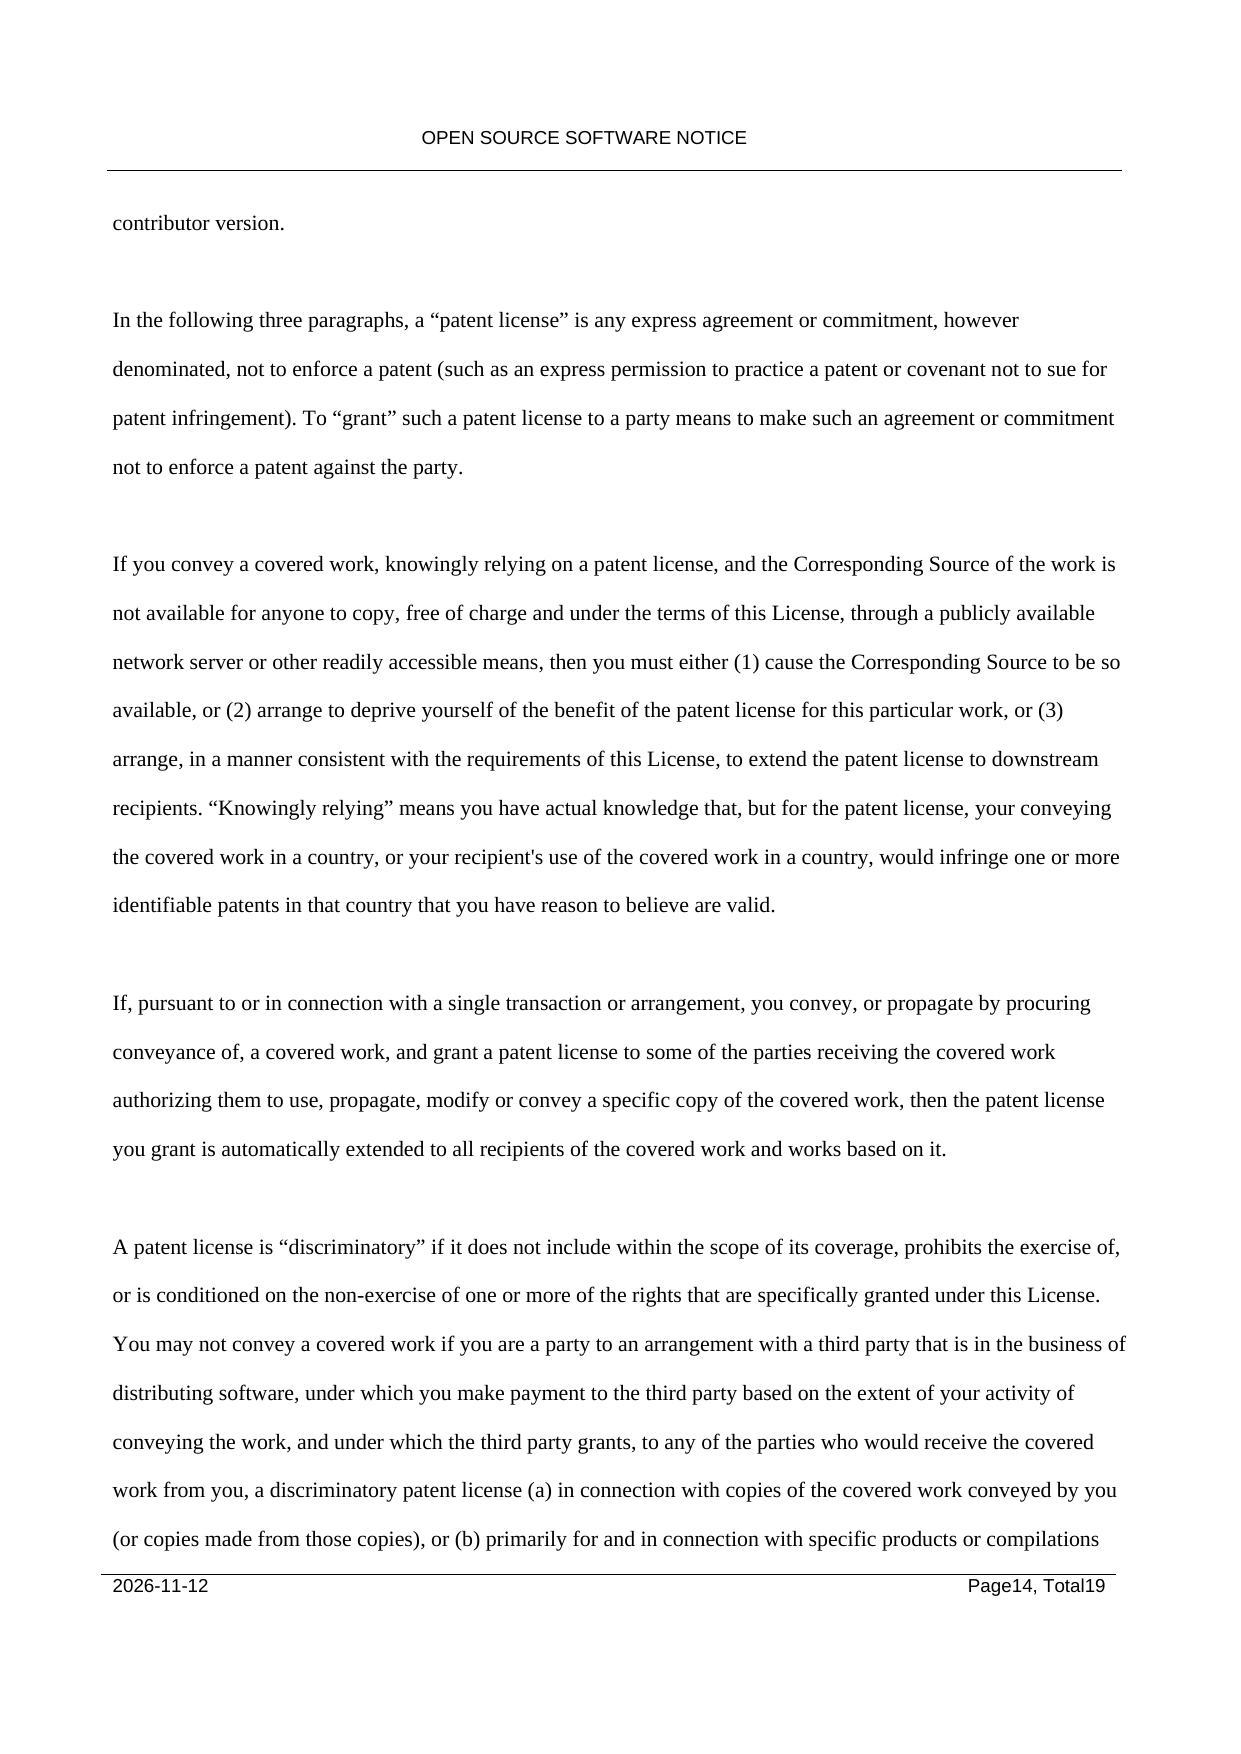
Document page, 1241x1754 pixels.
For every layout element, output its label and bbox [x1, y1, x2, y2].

text [112, 206, 1128, 1555]
